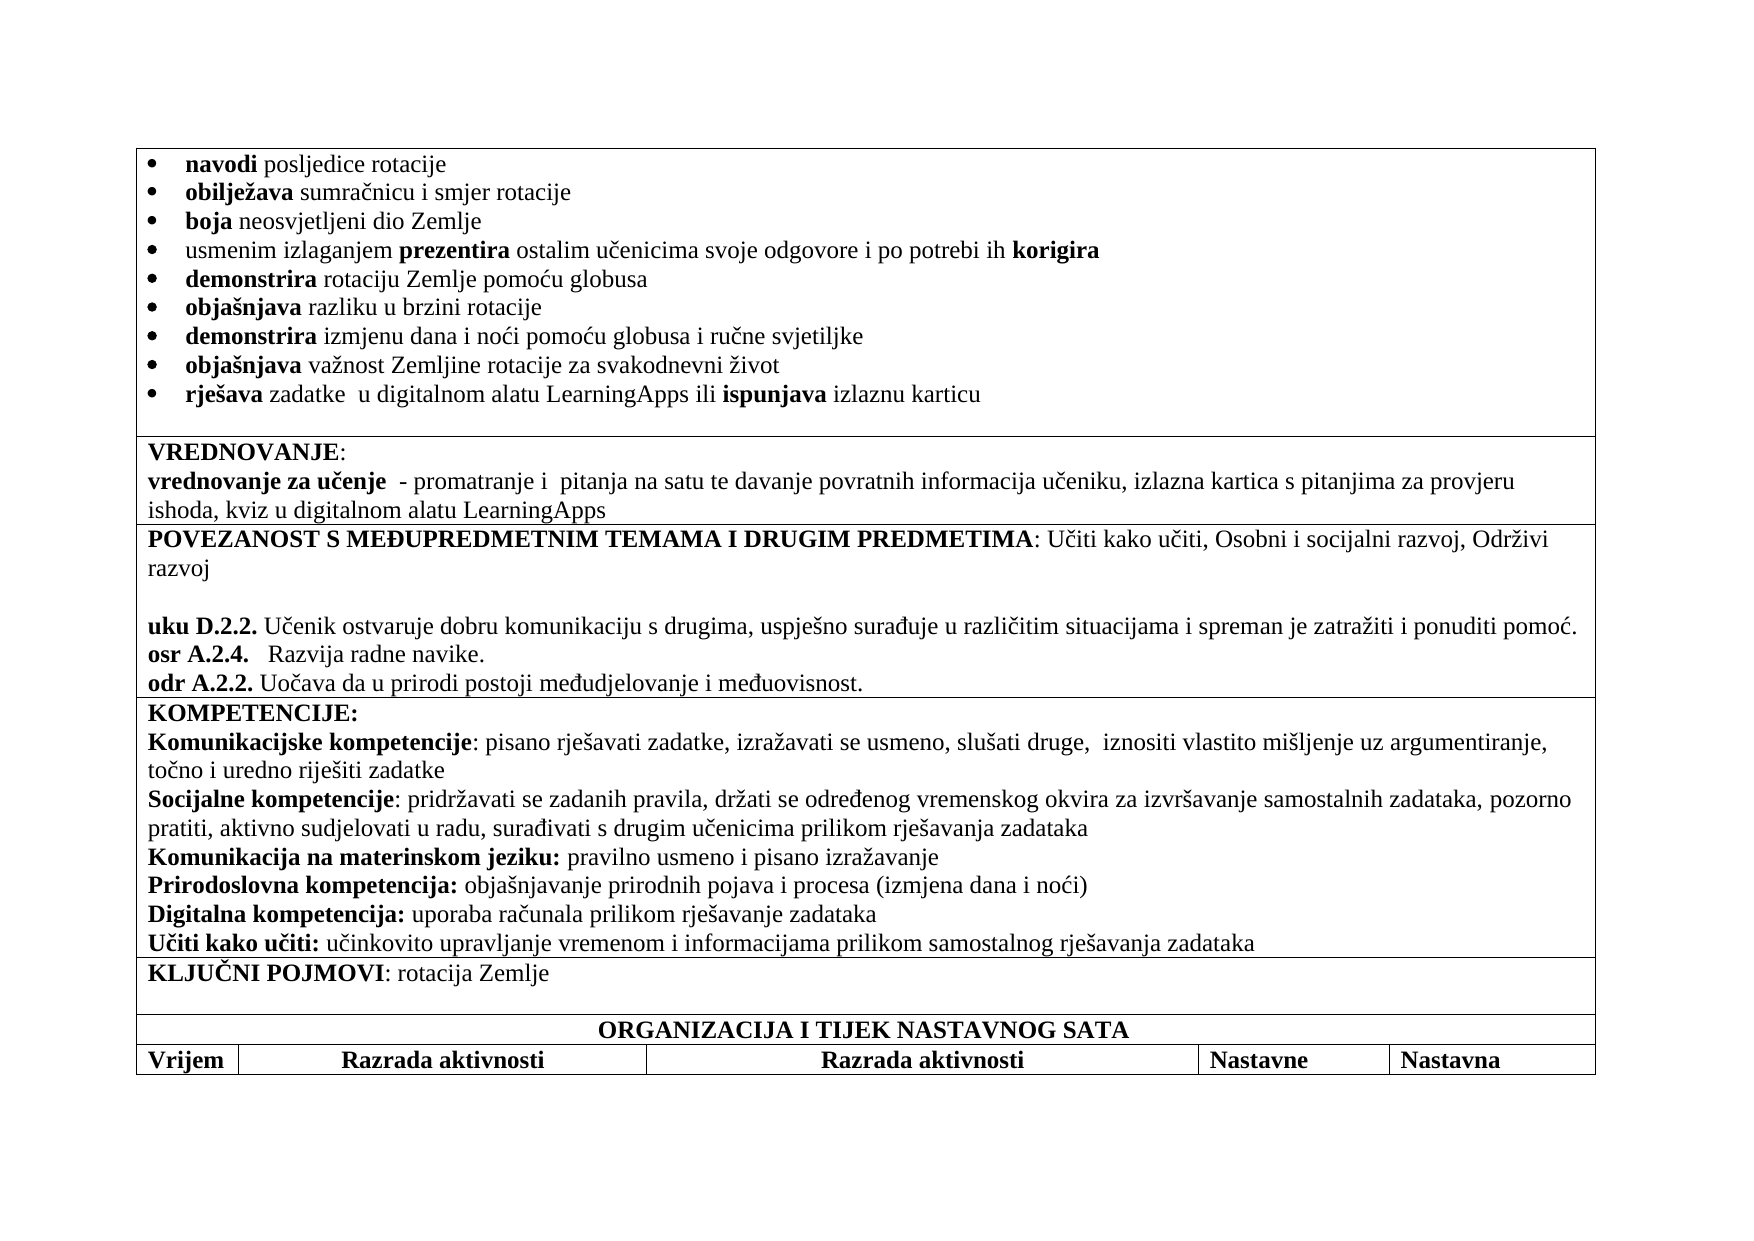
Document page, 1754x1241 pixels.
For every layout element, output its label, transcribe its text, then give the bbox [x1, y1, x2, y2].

table_cell ORGANIZACIJA I TIJEK NASTAVNOG SATA [137, 1015, 1595, 1044]
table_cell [1199, 1045, 1389, 1074]
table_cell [137, 149, 1595, 436]
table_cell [647, 1045, 1198, 1074]
table_cell POVEZANOST S MEĐUPREDMETNIM TEMAMA I DRUGIM PREDMETIMA: Učiti kako učiti, Osobni i socijalni razvoj, Održivi razvoj uku D.2.2. Učenik ostvaruje dobru komunikaciju s drugima, uspješno surađuje u različitim situacijama i spreman je zatražiti i ponuditi pomoć. osr A.2.4. Razvija radne navike. odr A.2.2. Uočava da u prirodi postoji međudjelovanje i međuovisnost. [137, 525, 1595, 697]
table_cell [1390, 1045, 1595, 1074]
table_cell KOMPETENCIJE: Komunikacijske kompetencije: pisano rješavati zadatke, izražavati se usmeno, slušati druge, iznositi vlastito mišljenje uz argumentiranje, točno i uredno riješiti zadatke Socijalne kompetencije: pridržavati se zadanih pravila, držati se određenog vremenskog okvira za izvršavanje samostalnih zadataka, pozorno pratiti, aktivno sudjelovati u radu, surađivati s drugim učenicima prilikom rješavanja zadataka Komunikacija na materinskom jeziku: pravilno usmeno i pisano izražavanje Prirodoslovna kompetencija: objašnjavanje prirodnih pojava i procesa (izmjena dana i noći) Digitalna kompetencija: uporaba računala prilikom rješavanje zadataka Učiti kako učiti: učinkovito upravljanje vremenom i informacijama prilikom samostalnog rješavanja zadataka [137, 698, 1595, 957]
table_cell VREDNOVANJE: vrednovanje za učenje - promatranje i pitanja na satu te davanje povratnih informacija učeniku, izlazna kartica s pitanjima za provjeru ishoda, kviz u digitalnom alatu LearningApps [137, 437, 1595, 523]
table_cell Vrijeme [137, 1045, 238, 1074]
table_cell KLJUČNI POJMOVI: rotacija Zemlje [137, 958, 1595, 1014]
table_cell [239, 1045, 646, 1074]
